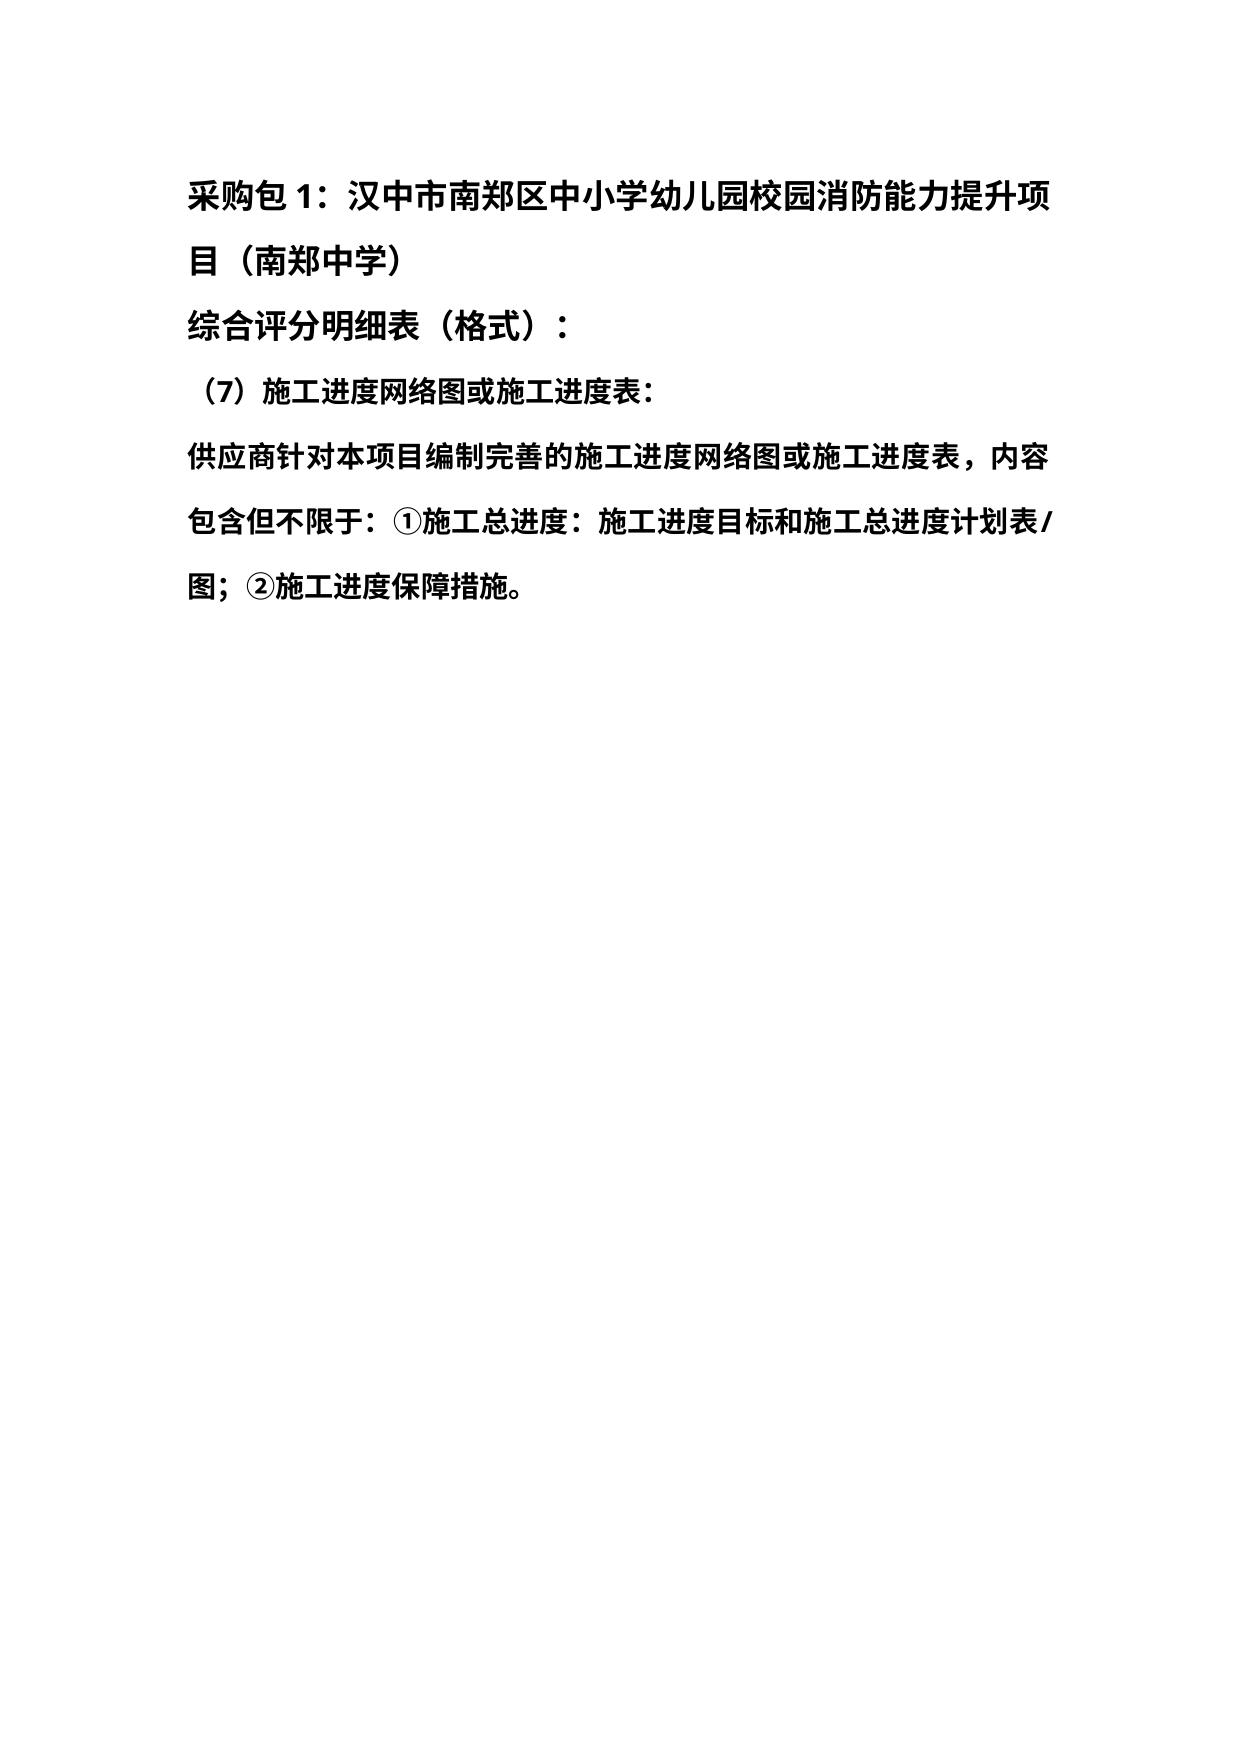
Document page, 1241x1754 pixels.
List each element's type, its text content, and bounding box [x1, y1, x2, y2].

text （7）施工进度网络图或施工进度表： [187, 357, 1053, 422]
text 供应商针对本项目编制完善的施工进度网络图或施工进度表，内容包含但不限于：①施工总进度：施工进度目标和施工总进度计划表/图；②施工进度保障措施。 [187, 422, 1053, 617]
text 采购包1：汉中市南郑区中小学幼儿园校园消防能力提升项目（南郑中学） [187, 162, 1053, 292]
text 综合评分明细表（格式）： [187, 292, 1053, 357]
